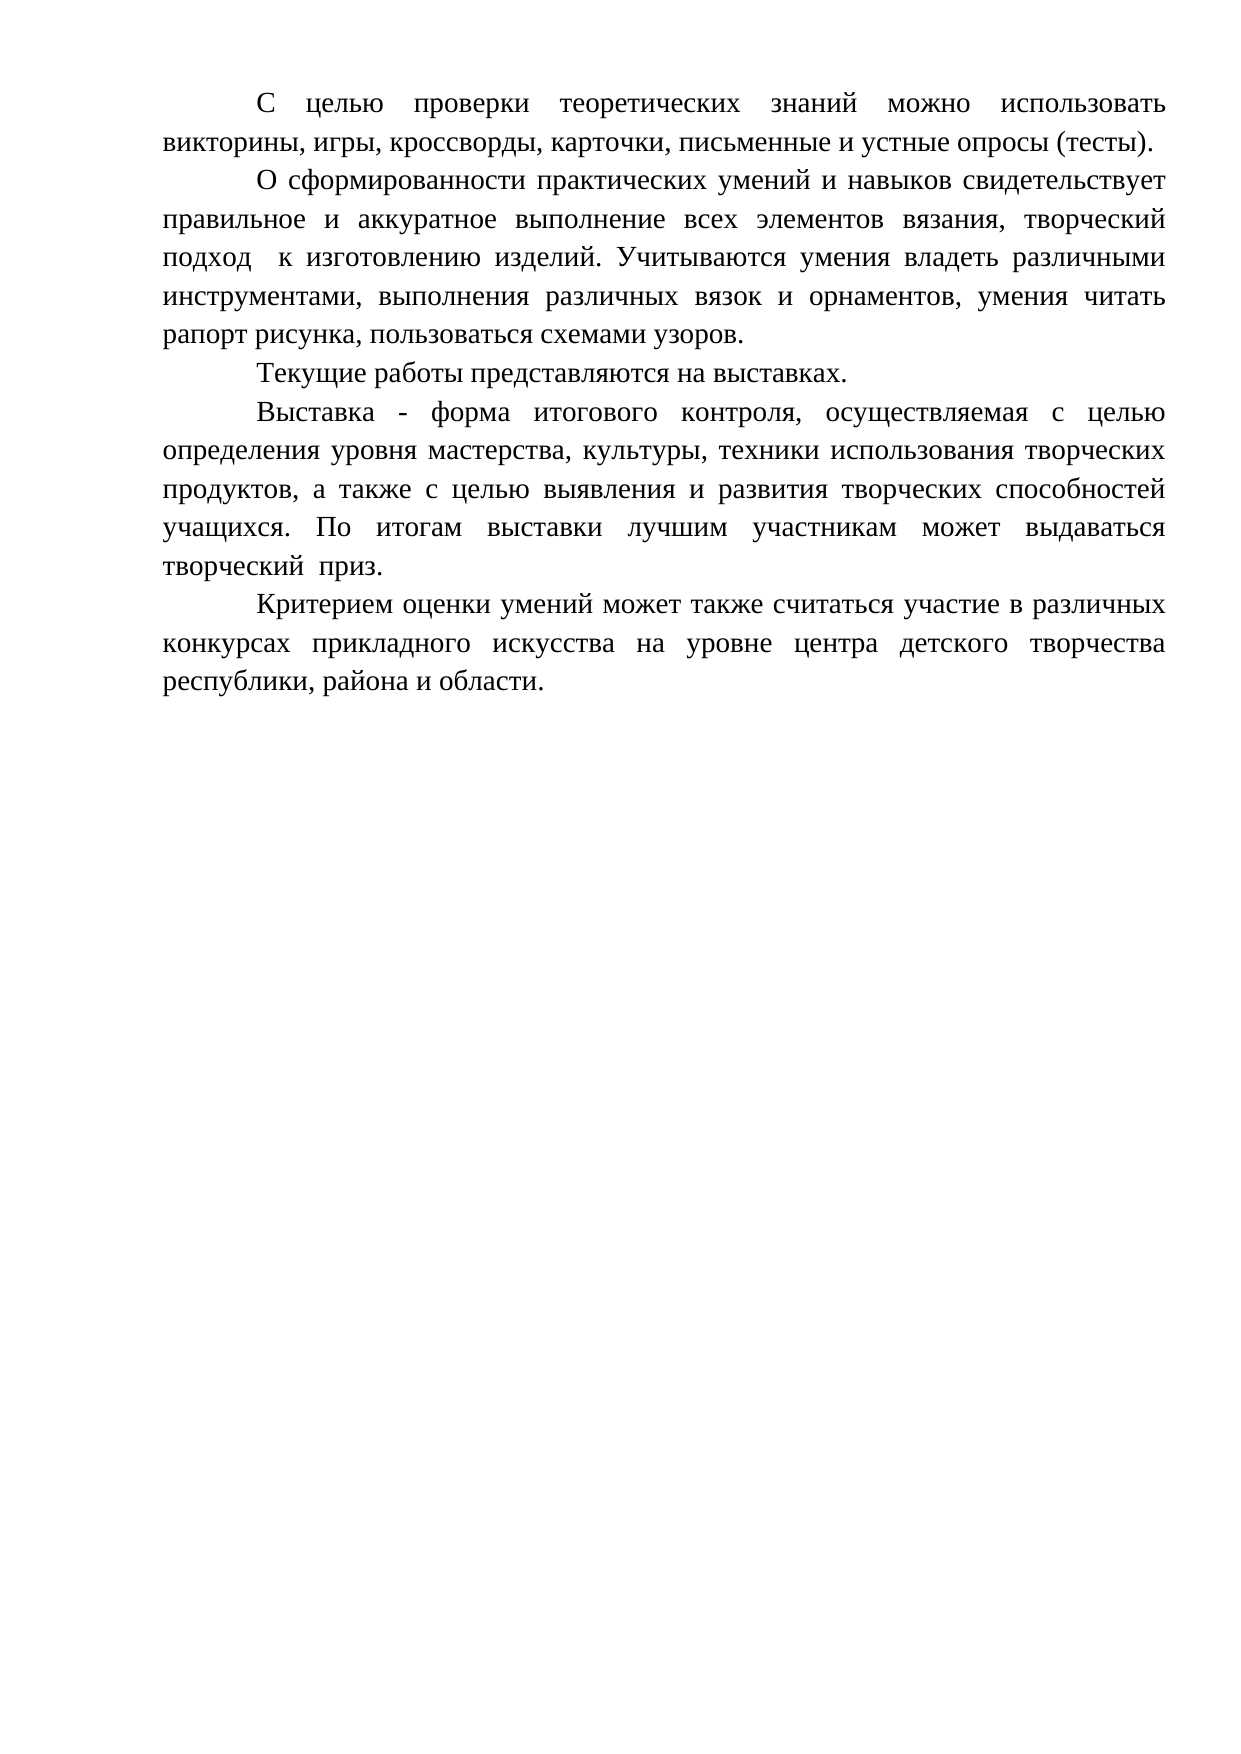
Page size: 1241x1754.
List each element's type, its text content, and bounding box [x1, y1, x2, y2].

text О сформированности практических умений и навыков свидетельствует правильное и аккуратное выполнение всех элементов вязания, творческий подход к изготовлению изделий. Учитываются умения владеть различными инструментами, выполнения различных вязок и орнаментов, умения читать рапорт рисунка, пользоваться схемами узоров. [162, 162, 1167, 350]
text С целью проверки теоретических знаний можно использовать викторины, игры, кроссворды, карточки, письменные и устные опросы (тесты). [162, 85, 1167, 157]
text Критерием оценки умений может также считаться участие в различных конкурсах прикладного искусства на уровне центра детского творчества республики, района и области. [162, 586, 1167, 697]
text Выставка - форма итогового контроля, осуществляемая с целью определения уровня мастерства, культуры, техники использования творческих продуктов, а также с целью выявления и развития творческих способностей учащихся. По итогам выставки лучшим участникам может выдаваться творческий приз. [162, 394, 1167, 581]
text Текущие работы представляются на выставках. [162, 355, 1167, 389]
